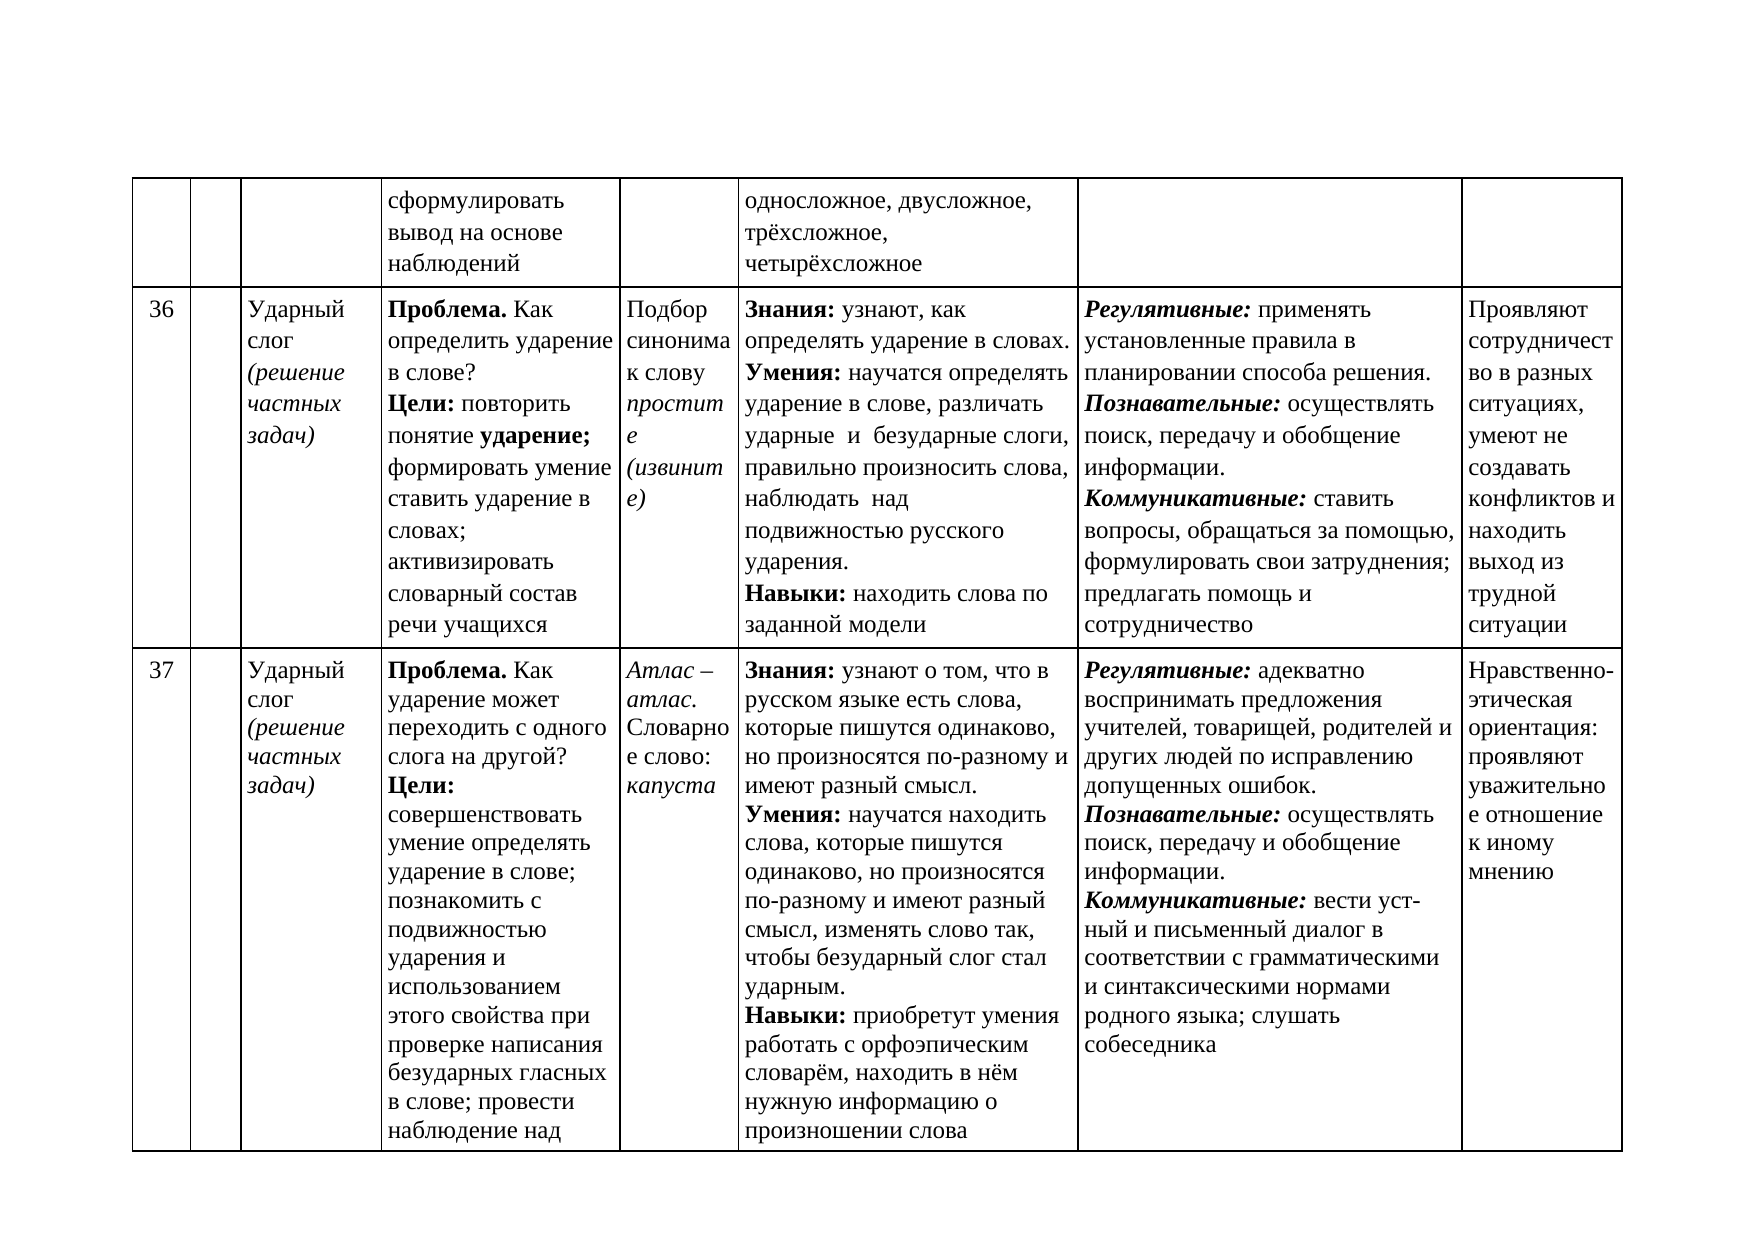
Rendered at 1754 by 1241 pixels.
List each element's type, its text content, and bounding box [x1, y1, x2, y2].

table_cell Регулятивные: применять установленные правила в планировании способа решения. Познавательные: осуществлять поиск, передачу и обобщение информации. Коммуникативные: ставить вопросы, обращаться за помощью, формулировать свои затруднения; предлагать помощь и сотрудничество [1079, 288, 1461, 647]
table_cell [1463, 649, 1621, 1150]
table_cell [382, 179, 619, 286]
table_cell Проблема. Как определить ударение в слове? Цели: повторить понятие ударение; формировать умение ставить ударение в словах; активизировать словарный состав речи учащихся [382, 288, 619, 647]
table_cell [739, 649, 1077, 1150]
table_cell 37 [133, 649, 190, 1150]
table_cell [1463, 179, 1621, 286]
table_cell [191, 179, 240, 286]
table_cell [739, 179, 1077, 286]
table_cell Ударный слог (решение частных задач) [242, 288, 381, 647]
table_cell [1079, 649, 1461, 1150]
table_cell [621, 179, 738, 286]
table_cell Проявляют сотрудничество в разных ситуациях, умеют не создавать конфликтов и находить выход из трудной ситуации [1463, 288, 1621, 647]
table_cell 35 [133, 179, 190, 286]
table_cell Подбор синонима к слову простите (извините) [621, 288, 738, 647]
table_cell 36 [133, 288, 190, 647]
table_cell [191, 288, 240, 647]
table_cell Знания: узнают, как определять ударение в словах. Умения: научатся определять ударение в слове, различать ударные и безударные слоги, правильно произносить слова, наблюдать над подвижностью русского ударения. Навыки: находить слова по заданной модели [739, 288, 1077, 647]
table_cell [242, 179, 381, 286]
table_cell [1079, 179, 1461, 286]
table_cell [191, 649, 240, 1150]
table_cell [382, 649, 619, 1150]
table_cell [621, 649, 738, 1150]
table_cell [242, 649, 381, 1150]
